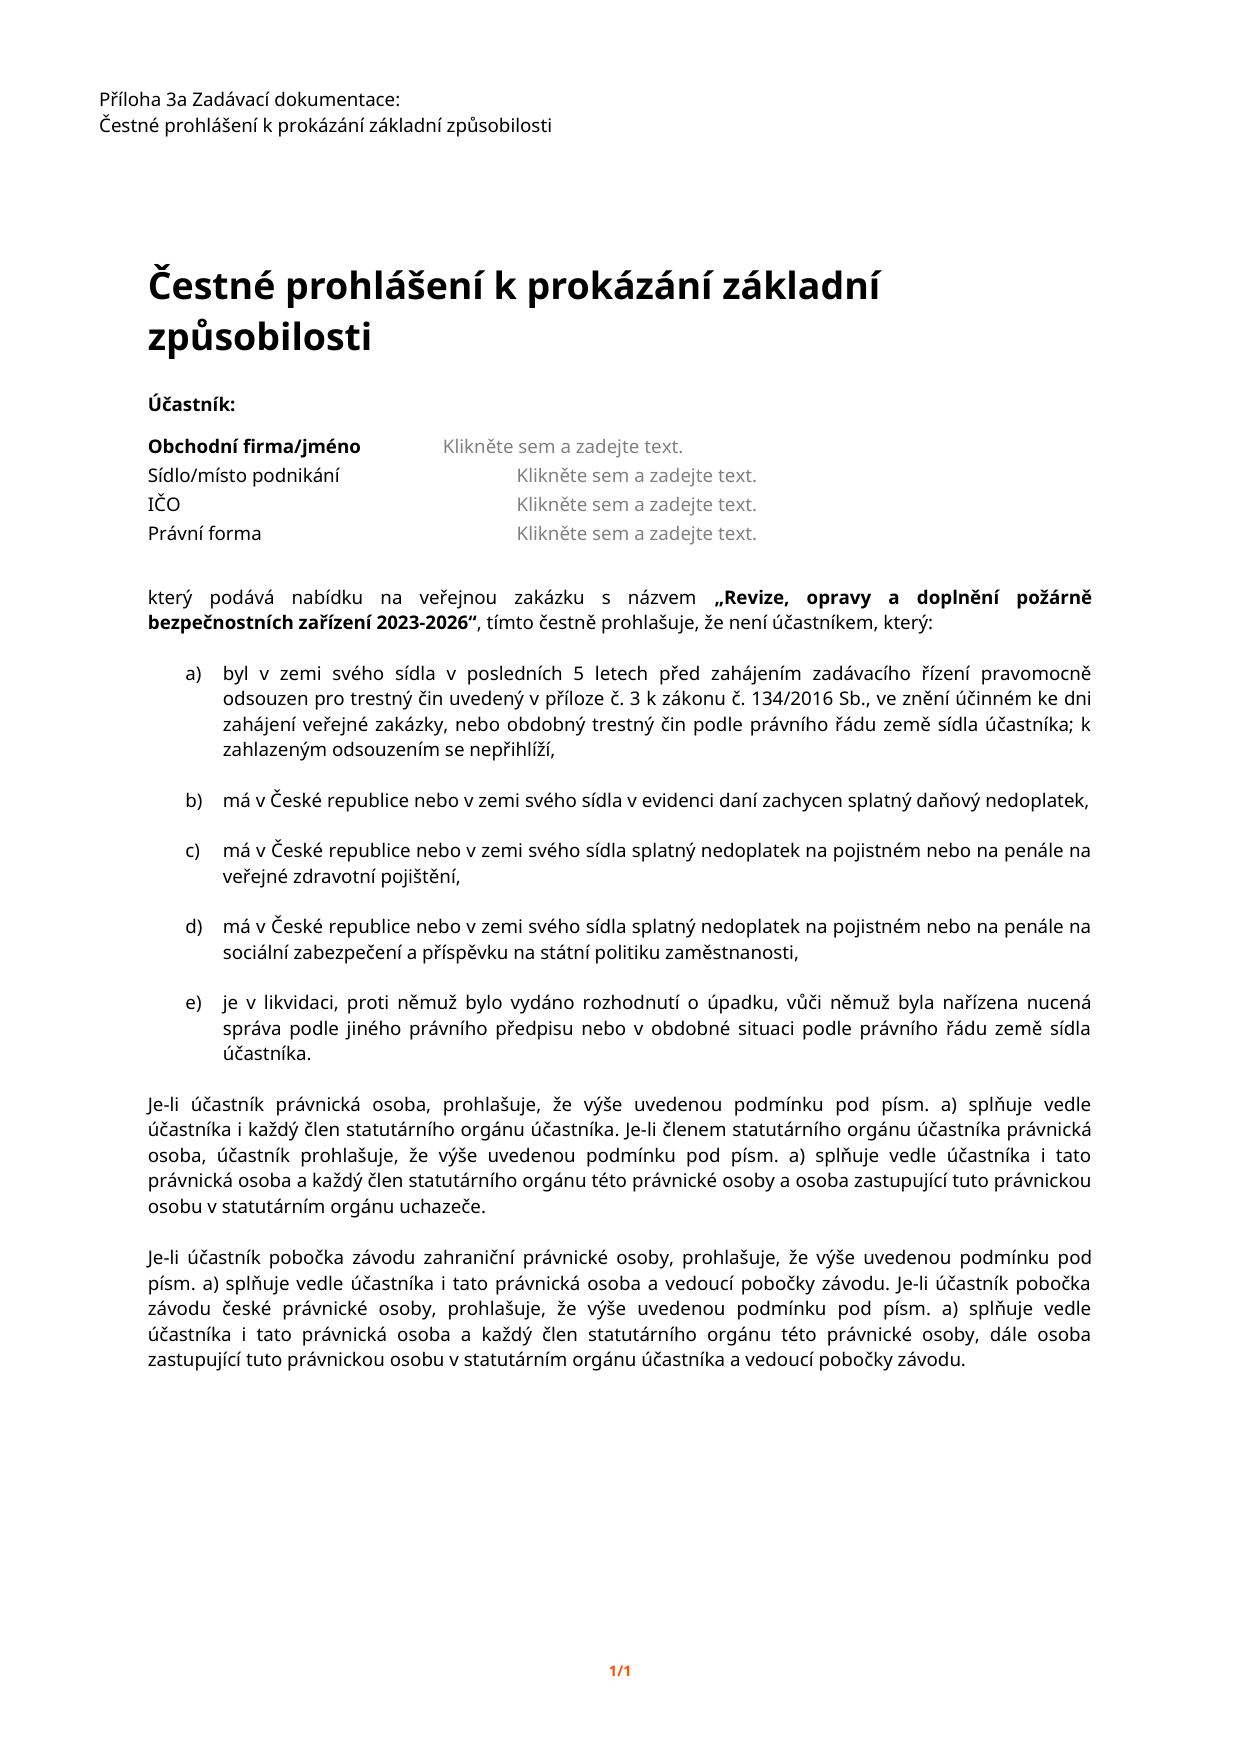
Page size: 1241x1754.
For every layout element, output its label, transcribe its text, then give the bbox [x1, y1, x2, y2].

text Je-li účastník právnická osoba, prohlašuje, že výše uvedenou podmínku pod písm. a) splňuje vedle účastníka i každý člen statutárního orgánu účastníka. Je-li členem statutárního orgánu účastníka právnická osoba, účastník prohlašuje, že výše uvedenou podmínku pod písm. a) splňuje vedle účastníka i tato právnická osoba a každý člen statutárního orgánu této právnické osoby a osoba zastupující tuto právnickou osobu v statutárním orgánu uchazeče. [148, 1091, 1093, 1219]
text Sídlo/místo podnikání [148, 459, 1093, 488]
list má v České republice nebo v zemi svého sídla splatný nedoplatek na pojistném nebo na penále na veřejné zdravotní pojištění, [185, 838, 1093, 889]
list byl v zemi svého sídla v posledních 5 letech před zahájením zadávacího řízení pravomocně odsouzen pro trestný čin uvedený v příloze č. 3 k zákonu č. 134/2016 Sb., ve znění účinném ke dni zahájení veřejné zakázky, nebo obdobný trestný čin podle právního řádu země sídla účastníka; k zahlazeným odsouzením se nepřihlíží, [185, 660, 1093, 762]
text IČO [148, 488, 1093, 517]
text Právní forma [148, 517, 1093, 546]
text Účastník: [148, 387, 1093, 418]
title Čestné prohlášení k prokázání základní způsobilosti [148, 259, 1093, 362]
list má v České republice nebo v zemi svého sídla splatný nedoplatek na pojistném nebo na penále na sociální zabezpečení a příspěvku na státní politiku zaměstnanosti, [185, 914, 1093, 965]
list má v České republice nebo v zemi svého sídla v evidenci daní zachycen splatný daňový nedoplatek, [185, 787, 1093, 813]
text Obchodní firma/jméno [148, 430, 1093, 459]
list je v likvidaci, proti němuž bylo vydáno rozhodnutí o úpadku, vůči němuž byla nařízena nucená správa podle jiného právního předpisu nebo v obdobné situaci podle právního řádu země sídla účastníka. [185, 990, 1093, 1066]
text který podává nabídku na veřejnou zakázku s názvem „Revize, opravy a doplnění požárně bezpečnostních zařízení 2023-2026“, tímto čestně prohlašuje, že není účastníkem, který: [148, 584, 1093, 635]
text Je-li účastník pobočka závodu zahraniční právnické osoby, prohlašuje, že výše uvedenou podmínku pod písm. a) splňuje vedle účastníka i tato právnická osoba a vedoucí pobočky závodu. Je-li účastník pobočka závodu české právnické osoby, prohlašuje, že výše uvedenou podmínku pod písm. a) splňuje vedle účastníka i tato právnická osoba a každý člen statutárního orgánu této právnické osoby, dále osoba zastupující tuto právnickou osobu v statutárním orgánu účastníka a vedoucí pobočky závodu. [148, 1244, 1093, 1372]
